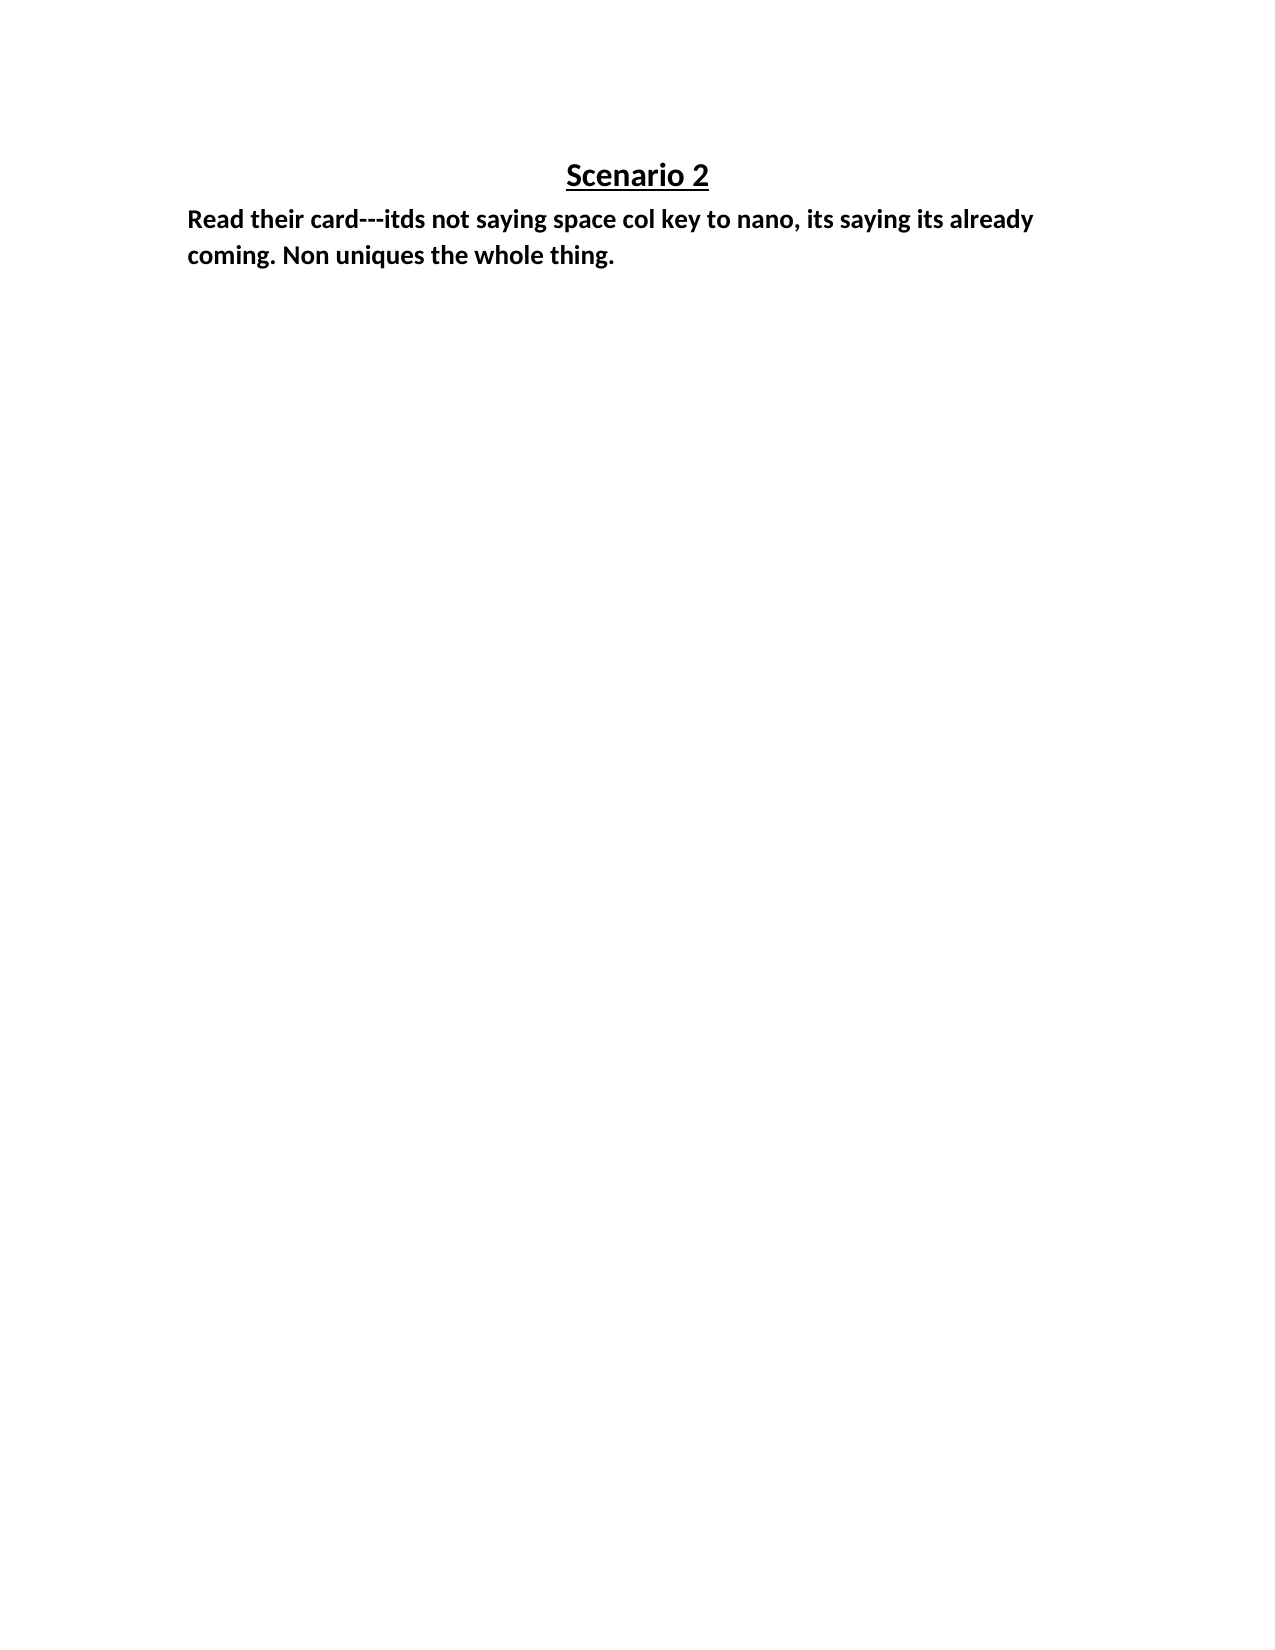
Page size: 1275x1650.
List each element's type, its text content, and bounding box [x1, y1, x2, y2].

subtitle Read their card---itds not saying space col key to nano, its saying its already coming. Non uniques the whole thing. [187, 202, 1087, 271]
subtitle Scenario 2 [187, 154, 1087, 195]
